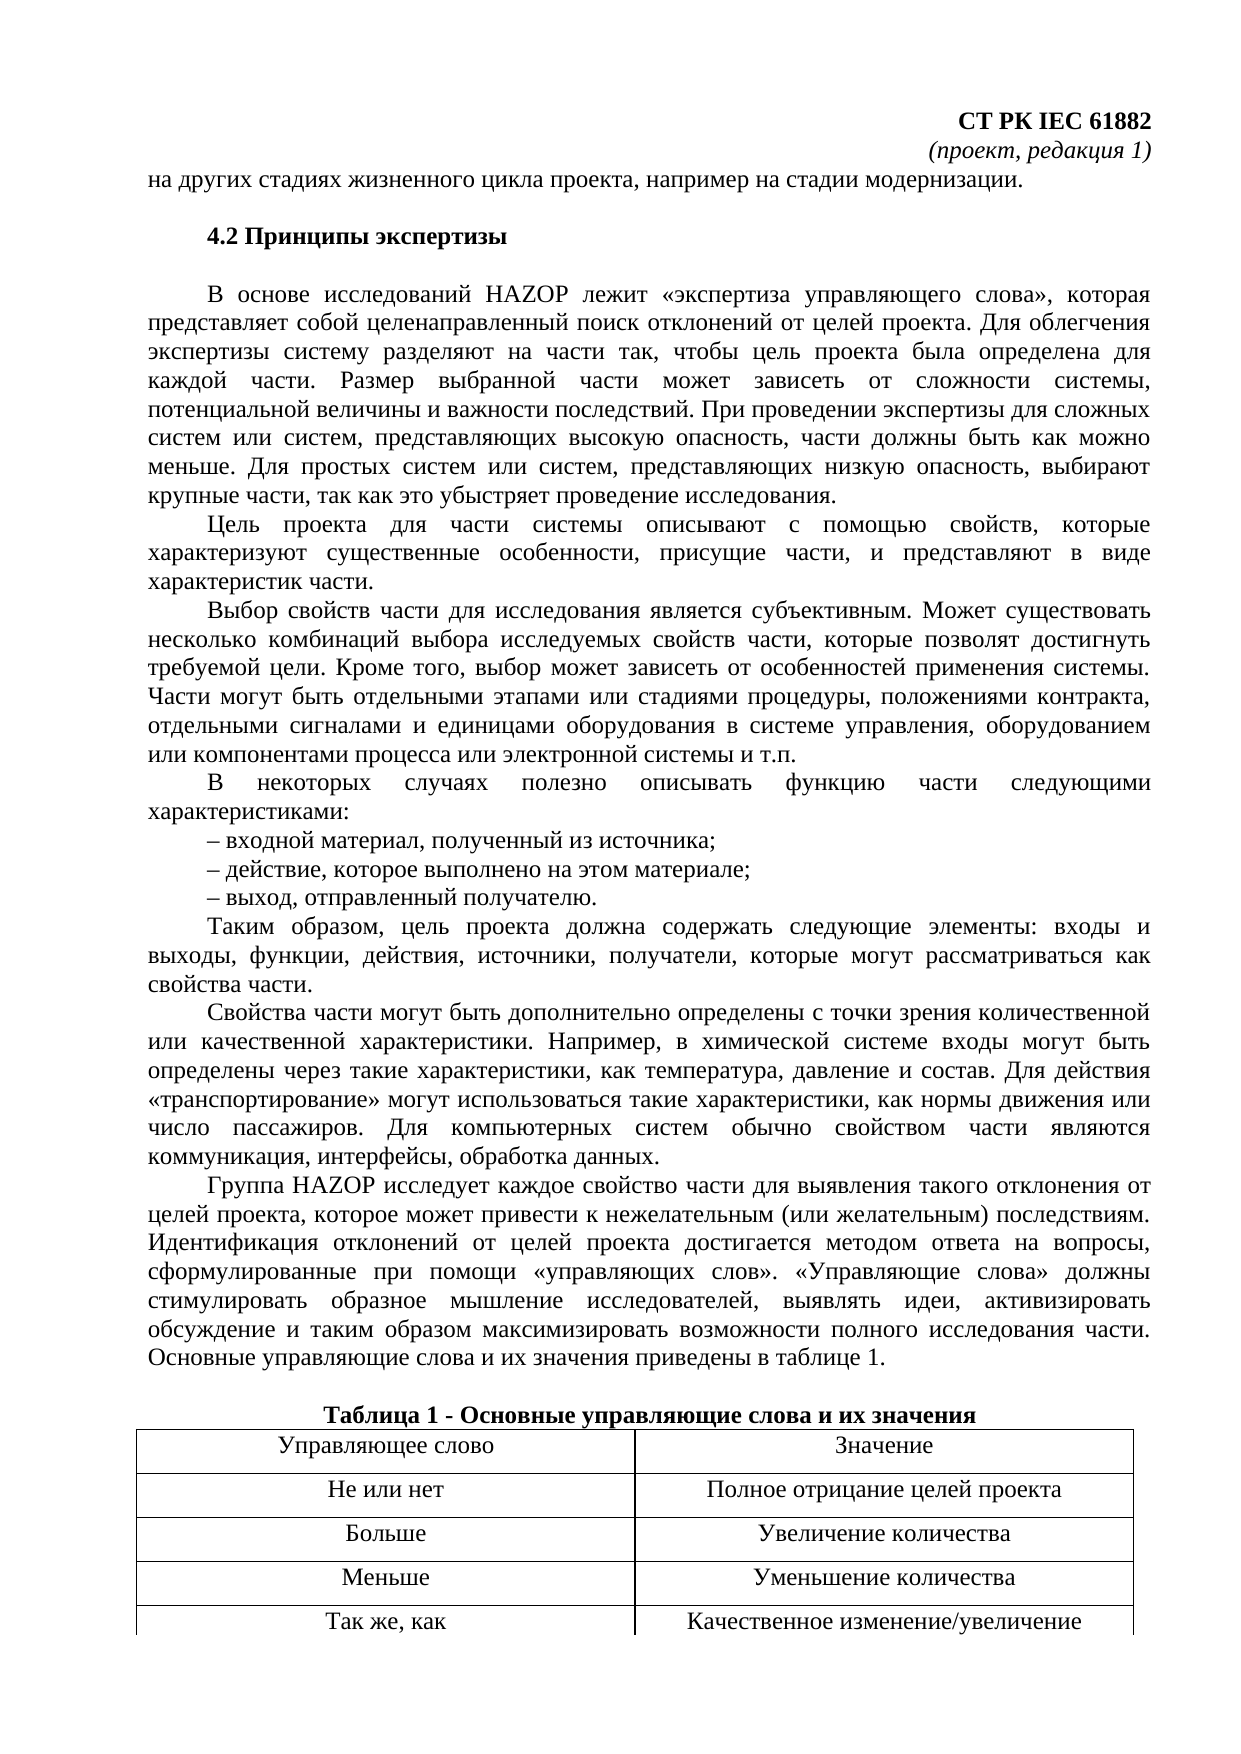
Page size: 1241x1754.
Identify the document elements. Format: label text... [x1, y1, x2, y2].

text В основе исследований HAZOP лежит «экспертиза управляющего слова», которая представляет собой целенаправленный поиск отклонений от целей проекта. Для облегчения экспертизы систему разделяют на части так, чтобы цель проекта была определена для каждой части. Размер выбранной части может зависеть от сложности системы, потенциальной величины и важности последствий. При проведении экспертизы для сложных систем или систем, представляющих высокую опасность, части должны быть как можно меньше. Для простых систем или систем, представляющих низкую опасность, выбирают крупные части, так как это убыстряет проведение исследования. [148, 279, 1152, 509]
text Свойства части могут быть дополнительно определены с точки зрения количественной или качественной характеристики. Например, в химической системе входы могут быть определены через такие характеристики, как температура, давление и состав. Для действия «транспортирование» могут использоваться такие характеристики, как нормы движения или число пассажиров. Для компьютерных систем обычно свойством части являются коммуникация, интерфейсы, обработка данных. [148, 997, 1152, 1170]
table_cell Больше [137, 1518, 634, 1561]
table_cell Меньше [137, 1562, 634, 1605]
text – действие, которое выполнено на этом материале; [148, 854, 1152, 882]
text В некоторых случаях полезно описывать функцию части следующими характеристиками: [148, 767, 1152, 825]
table_header Значение [636, 1430, 1133, 1473]
text Выбор свойств части для исследования является субъективным. Может существовать несколько комбинаций выбора исследуемых свойств части, которые позволят достигнуть требуемой цели. Кроме того, выбор может зависеть от особенностей применения системы. Части могут быть отдельными этапами или стадиями процедуры, положениями контракта, отдельными сигналами и единицами оборудования в системе управления, оборудованием или компонентами процесса или электронной системы и т.п. [148, 595, 1152, 767]
table_cell Не или нет [137, 1474, 634, 1517]
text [148, 164, 1152, 192]
text Таким образом, цель проекта должна содержать следующие элементы: входы и выходы, функции, действия, источники, получатели, которые могут рассматриваться как свойства части. [148, 911, 1152, 997]
text 4.2 Принципы экспертизы [148, 221, 1152, 250]
text Таблица 1 - Основные управляющие слова и их значения [148, 1400, 1152, 1429]
table_cell Так же, как [137, 1606, 634, 1635]
table_cell Увеличение количества [636, 1518, 1133, 1561]
text – входной материал, полученный из источника; [148, 825, 1152, 854]
text Цель проекта для части системы описывают с помощью свойств, которые характеризуют существенные особенности, присущие части, и представляют в виде характеристик части. [148, 509, 1152, 595]
text Группа HAZOP исследует каждое свойство части для выявления такого отклонения от целей проекта, которое может привести к нежелательным (или желательным) последствиям. Идентификация отклонений от целей проекта достигается методом ответа на вопросы, сформулированные при помощи «управляющих слов». «Управляющие слова» должны стимулировать образное мышление исследователей, выявлять идеи, активизировать обсуждение и таким образом максимизировать возможности полного исследования части. Основные управляющие слова и их значения приведены в таблице 1. [148, 1170, 1152, 1371]
text – выход, отправленный получателю. [148, 882, 1152, 911]
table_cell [636, 1606, 1133, 1635]
table_cell Уменьшение количества [636, 1562, 1133, 1605]
table_header Управляющее слово [137, 1430, 634, 1473]
table_cell Полное отрицание целей проекта [636, 1474, 1133, 1517]
